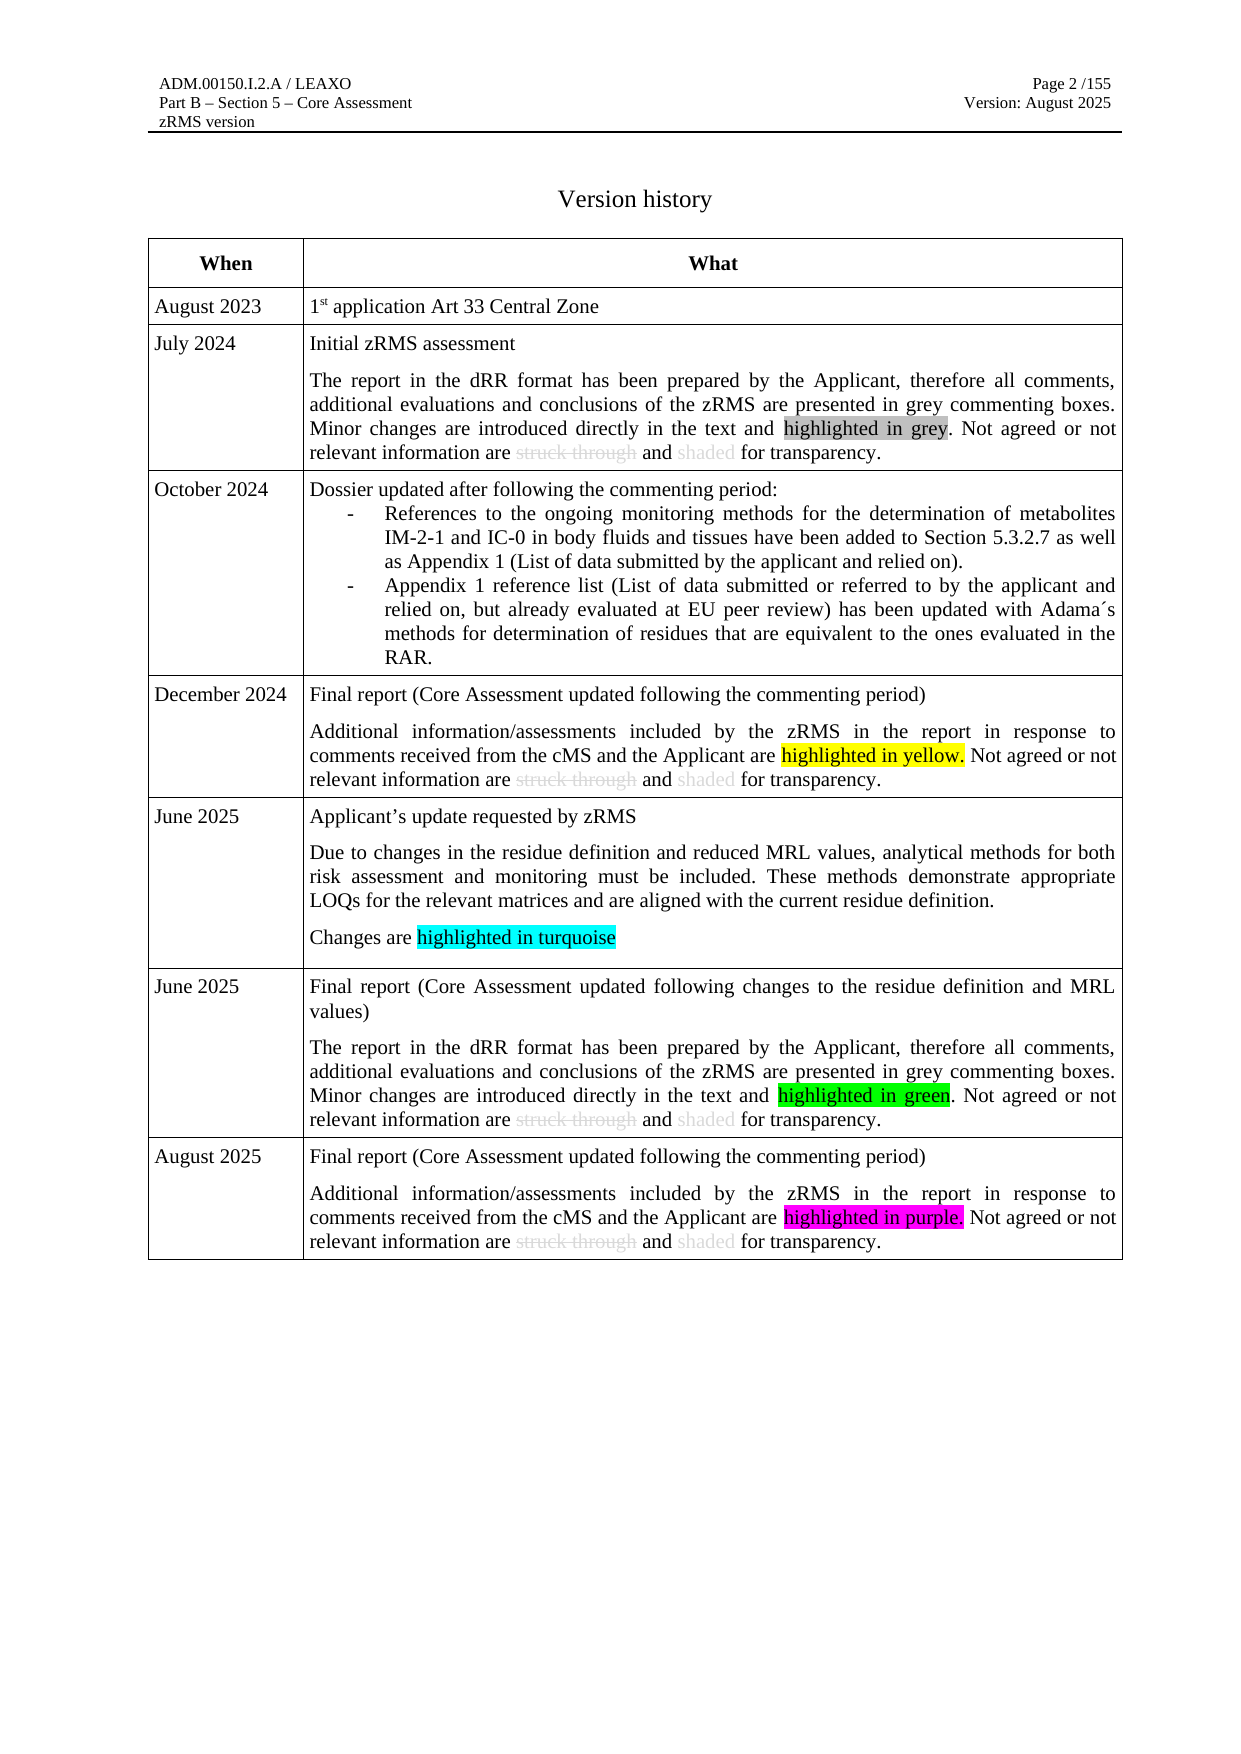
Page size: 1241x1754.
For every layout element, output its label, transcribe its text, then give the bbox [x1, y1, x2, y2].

table_cell June 2025 [149, 969, 303, 1137]
table_cell June 2025 [149, 798, 303, 967]
table_header What [304, 239, 1122, 287]
table_cell Dossier updated after following the commenting period: References to the ongoing monitoring methods for the determination of metabolites IM-2-1 and IC-0 in body fluids and tissues have been added to Section 5.3.2.7 as well as Appendix 1 (List of data submitted by the applicant and relied on). Appendix 1 reference list (List of data submitted or referred to by the applicant and relied on, but already evaluated at EU peer review) has been updated with Adama´s methods for determination of residues that are equivalent to the ones evaluated in the RAR. [304, 471, 1122, 675]
table_cell Initial zRMS assessment The report in the dRR format has been prepared by the Applicant, therefore all comments, additional evaluations and conclusions of the zRMS are presented in grey commenting boxes. Minor changes are introduced directly in the text and highlighted in grey. Not agreed or not relevant information are struck through and shaded for transparency. [304, 325, 1122, 470]
table_cell October 2024 [149, 471, 303, 675]
table_cell August 2025 [149, 1138, 303, 1259]
table_cell Applicant’s update requested by zRMS Due to changes in the residue definition and reduced MRL values, analytical methods for both risk assessment and monitoring must be included. These methods demonstrate appropriate LOQs for the relevant matrices and are aligned with the current residue definition. Changes are highlighted in turquoise [304, 798, 1122, 967]
table_cell 1st application Art 33 Central Zone [304, 288, 1122, 324]
table_cell July 2024 [149, 325, 303, 470]
table_header When [149, 239, 303, 287]
title Version history [148, 184, 1122, 212]
table_cell Final report (Core Assessment updated following the commenting period) Additional information/assessments included by the zRMS in the report in response to comments received from the cMS and the Applicant are highlighted in purple. Not agreed or not relevant information are struck through and shaded for transparency. [304, 1138, 1122, 1259]
table_cell December 2024 [149, 676, 303, 797]
table_cell August 2023 [149, 288, 303, 324]
table_cell Final report (Core Assessment updated following changes to the residue definition and MRL values) The report in the dRR format has been prepared by the Applicant, therefore all comments, additional evaluations and conclusions of the zRMS are presented in grey commenting boxes. Minor changes are introduced directly in the text and highlighted in green. Not agreed or not relevant information are struck through and shaded for transparency. [304, 969, 1122, 1137]
table_cell Final report (Core Assessment updated following the commenting period) Additional information/assessments included by the zRMS in the report in response to comments received from the cMS and the Applicant are highlighted in yellow. Not agreed or not relevant information are struck through and shaded for transparency. [304, 676, 1122, 797]
